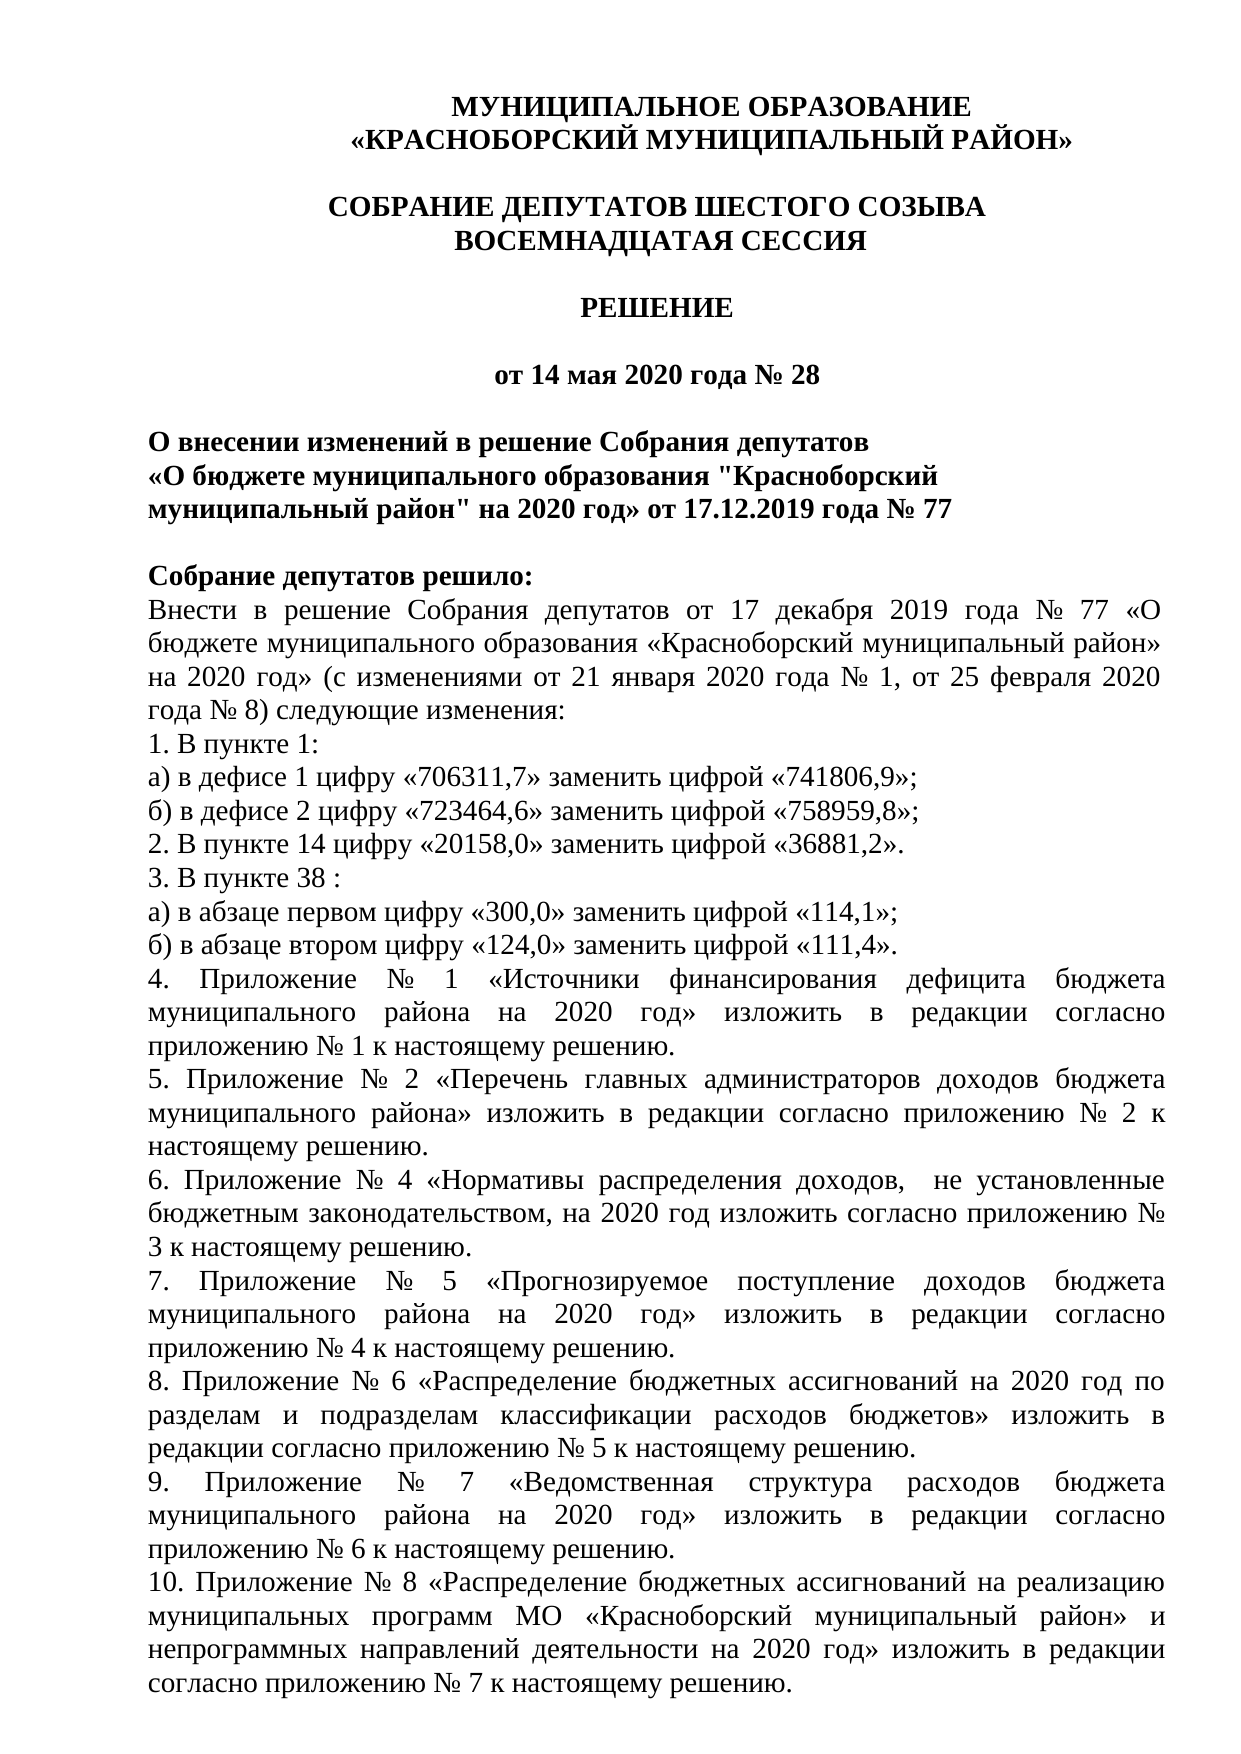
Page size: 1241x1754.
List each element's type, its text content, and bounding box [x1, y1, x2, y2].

text Собрание депутатов решило: [148, 558, 1162, 592]
text 7. Приложение № 5 «Прогнозируемое поступление доходов бюджета муниципального района на 2020 год» изложить в редакции согласно приложению № 4 к настоящему решению. [148, 1263, 1166, 1363]
text 10. Приложение № 8 «Распределение бюджетных ассигнований на реализацию муниципальных программ МО «Красноборский муниципальный район» и непрограммных направлений деятельности на 2020 год» изложить в редакции согласно приложению № 7 к настоящему решению. [148, 1564, 1166, 1699]
subtitle МУНИЦИПАЛЬНОЕ ОБРАЗОВАНИЕ [148, 89, 1240, 122]
text 2. В пункте 14 цифру «20158,0» заменить цифрой «36881,2». [148, 827, 1166, 860]
text 4. Приложение № 1 «Источники финансирования дефицита бюджета муниципального района на 2020 год» изложить в редакции согласно приложению № 1 к настоящему решению. [148, 961, 1166, 1061]
text О внесении изменений в решение Собрания депутатов [148, 424, 1166, 458]
subtitle ВОСЕМНАДЦАТАЯ СЕССИЯ [148, 223, 1166, 256]
subtitle «КРАСНОБОРСКИЙ МУНИЦИПАЛЬНЫЙ РАЙОН» [148, 122, 1240, 156]
text Внести в решение Собрания депутатов от 17 декабря 2019 года № 77 «О бюджете муниципального образования «Красноборский муниципальный район» на 2020 год» (с изменениями от 21 января 2020 года № 1, от 25 февраля 2020 года № 8) следующие изменения: [148, 592, 1162, 726]
text 1. В пункте 1: [148, 726, 1166, 759]
text а) в дефисе 1 цифру «706311,7» заменить цифрой «741806,9»; [148, 759, 1166, 793]
text 8. Приложение № 6 «Распределение бюджетных ассигнований на 2020 год по разделам и подразделам классификации расходов бюджетов» изложить в редакции согласно приложению № 5 к настоящему решению. [148, 1363, 1166, 1464]
text «О бюджете муниципального образования "Красноборский муниципальный район" на 2020 год» от 17.12.2019 года № 77 [148, 458, 1166, 525]
text б) в абзаце втором цифру «124,0» заменить цифрой «111,4». [148, 927, 1166, 961]
text 6. Приложение № 4 «Нормативы распределения доходов, не установленные бюджетным законодательством, на 2020 год изложить согласно приложению № 3 к настоящему решению. [148, 1162, 1166, 1263]
text б) в дефисе 2 цифру «723464,6» заменить цифрой «758959,8»; [148, 793, 1166, 827]
text 5. Приложение № 2 «Перечень главных администраторов доходов бюджета муниципального района» изложить в редакции согласно приложению № 2 к настоящему решению. [148, 1061, 1166, 1162]
text 3. В пункте 38 : [148, 860, 1166, 894]
text РЕШЕНИЕ [148, 290, 1166, 323]
text 9. Приложение № 7 «Ведомственная структура расходов бюджета муниципального района на 2020 год» изложить в редакции согласно приложению № 6 к настоящему решению. [148, 1464, 1166, 1564]
text от 14 мая 2020 года № 28 [148, 357, 1166, 391]
subtitle СОБРАНИЕ ДЕПУТАТОВ ШЕСТОГО СОЗЫВА [148, 189, 1166, 223]
text а) в абзаце первом цифру «300,0» заменить цифрой «114,1»; [148, 894, 1166, 927]
